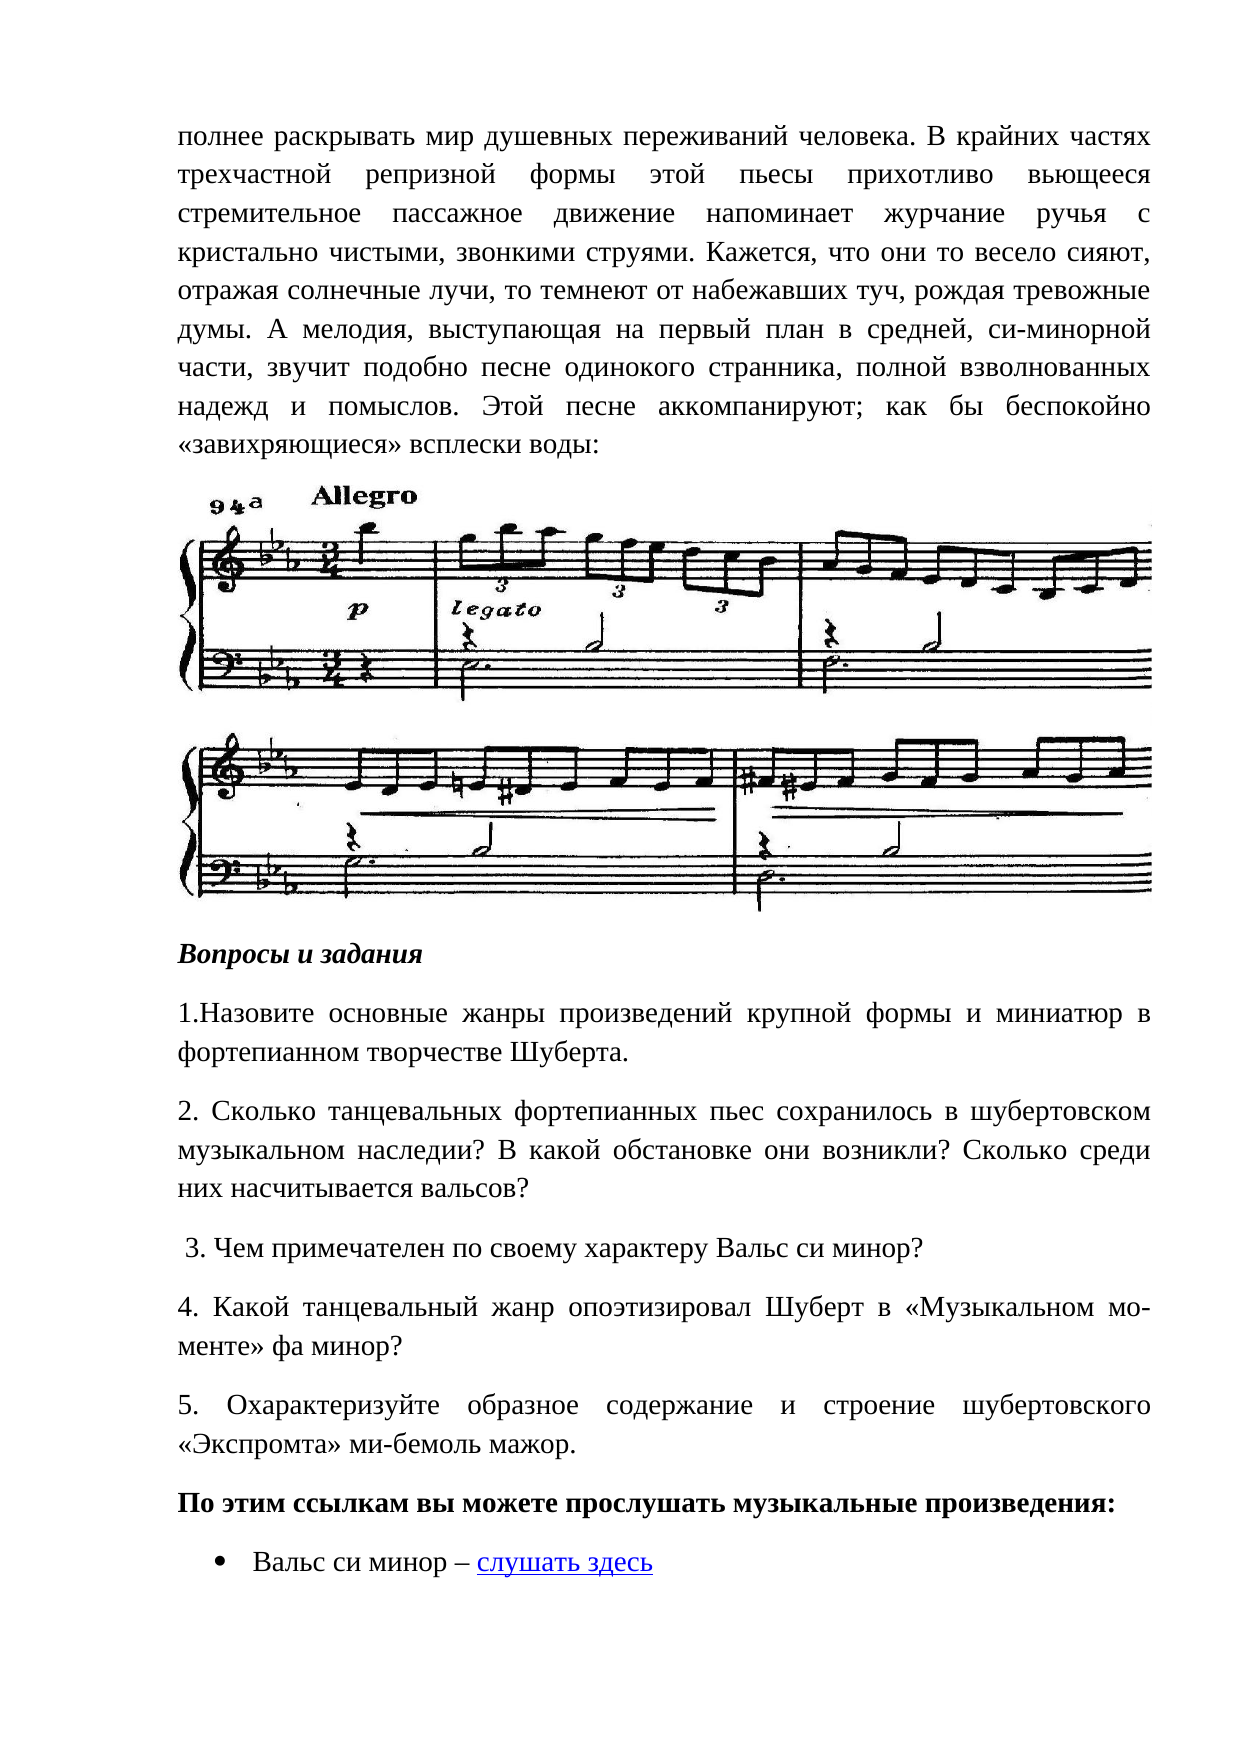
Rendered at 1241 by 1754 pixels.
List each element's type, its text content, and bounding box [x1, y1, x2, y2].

text 2. Сколько танцевальных фортепианных пьес сохранилось в шубертовском музыкальном наследии? В какой обстановке они возникли? Сколько среди них насчитывается вальсов? [177, 1093, 1152, 1204]
text 3. Чем примечателен по своему характеру Вальс си минор? [177, 1230, 1152, 1263]
text 1.Назовите основные жанры произведений крупной формы и миниатюр в фортепианном творчестве Шуберта. [177, 996, 1152, 1068]
text По этим ссылкам вы можете прослушать музыкальные произведения: [177, 1485, 1152, 1519]
text 5. Охарактеризуйте образное содержание и строение шубертовского «Экспромта» ми-бемоль мажор. [177, 1387, 1152, 1459]
list Вальс си минор – слушать здесь [215, 1544, 1152, 1578]
text 4. Какой танцевальный жанр опоэтизировал Шуберт в «Музыкальном мо-менте» фа минор? [177, 1289, 1152, 1361]
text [177, 118, 1152, 460]
text Вопросы и задания [177, 936, 1152, 970]
